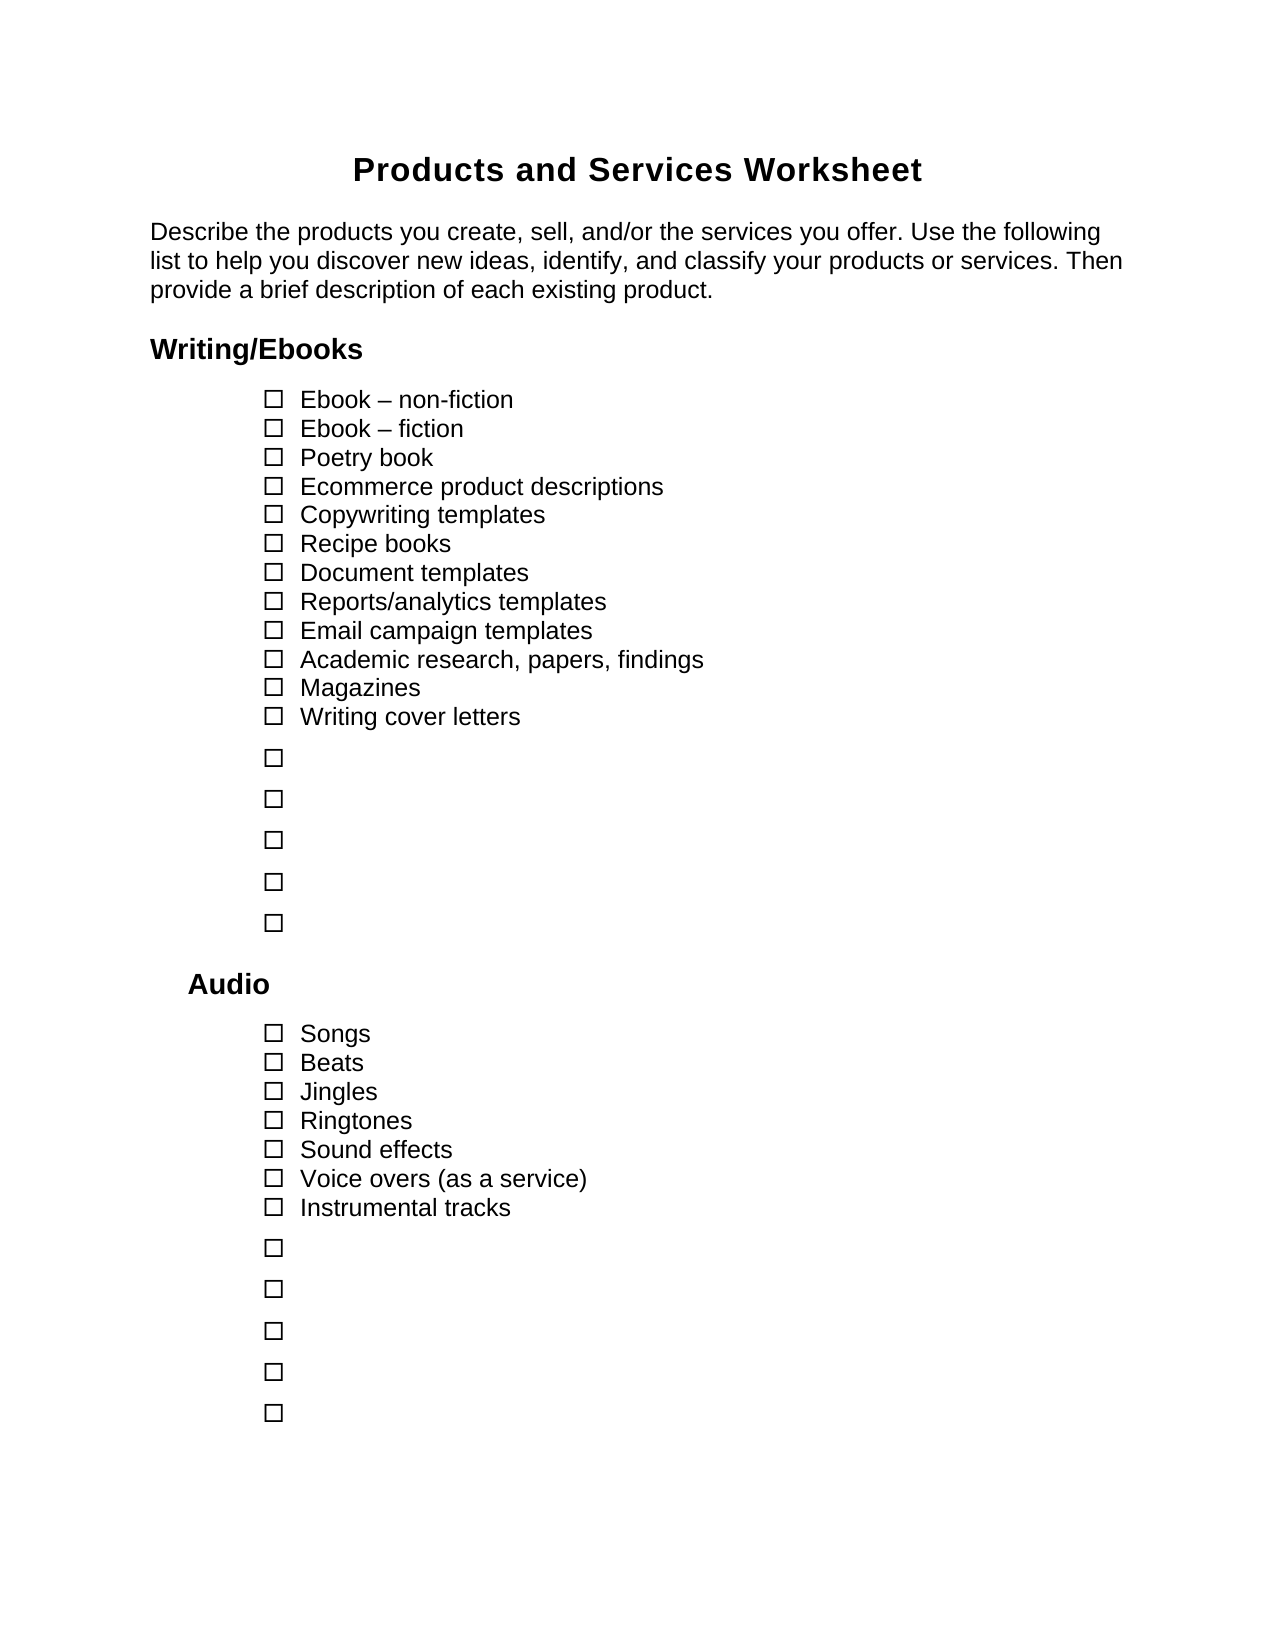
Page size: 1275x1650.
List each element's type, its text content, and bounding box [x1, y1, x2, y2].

list Copywriting templates [262, 500, 1125, 529]
list Ecommerce product descriptions [262, 471, 1125, 500]
list Ebook – fiction [262, 414, 1125, 443]
list Ebook – non-fiction [262, 385, 1125, 414]
list Voice overs (as a service) [262, 1164, 1125, 1192]
text Writing/Ebooks [150, 332, 1125, 366]
text Describe the products you create, sell, and/or the services you offer. Use the following list to help you discover new ideas, identify, and classify your products or services. Then provide a brief description of each existing product. [150, 217, 1125, 303]
list Reports/analytics templates [262, 587, 1125, 616]
list Poetry book [262, 443, 1125, 471]
list Writing cover letters [262, 702, 1125, 731]
list Document templates [262, 558, 1125, 587]
list Recipe books [262, 529, 1125, 558]
list Sound effects [262, 1135, 1125, 1164]
list Ringtones [262, 1106, 1125, 1135]
text Audio [187, 967, 1125, 1000]
list Academic research, papers, findings [262, 644, 1125, 673]
list Beats [262, 1048, 1125, 1077]
list Email campaign templates [262, 616, 1125, 644]
title Products and Services Worksheet [150, 150, 1125, 188]
list Magazines [262, 673, 1125, 702]
list Jingles [262, 1077, 1125, 1106]
list Songs [262, 1019, 1125, 1048]
list Instrumental tracks [262, 1192, 1125, 1221]
